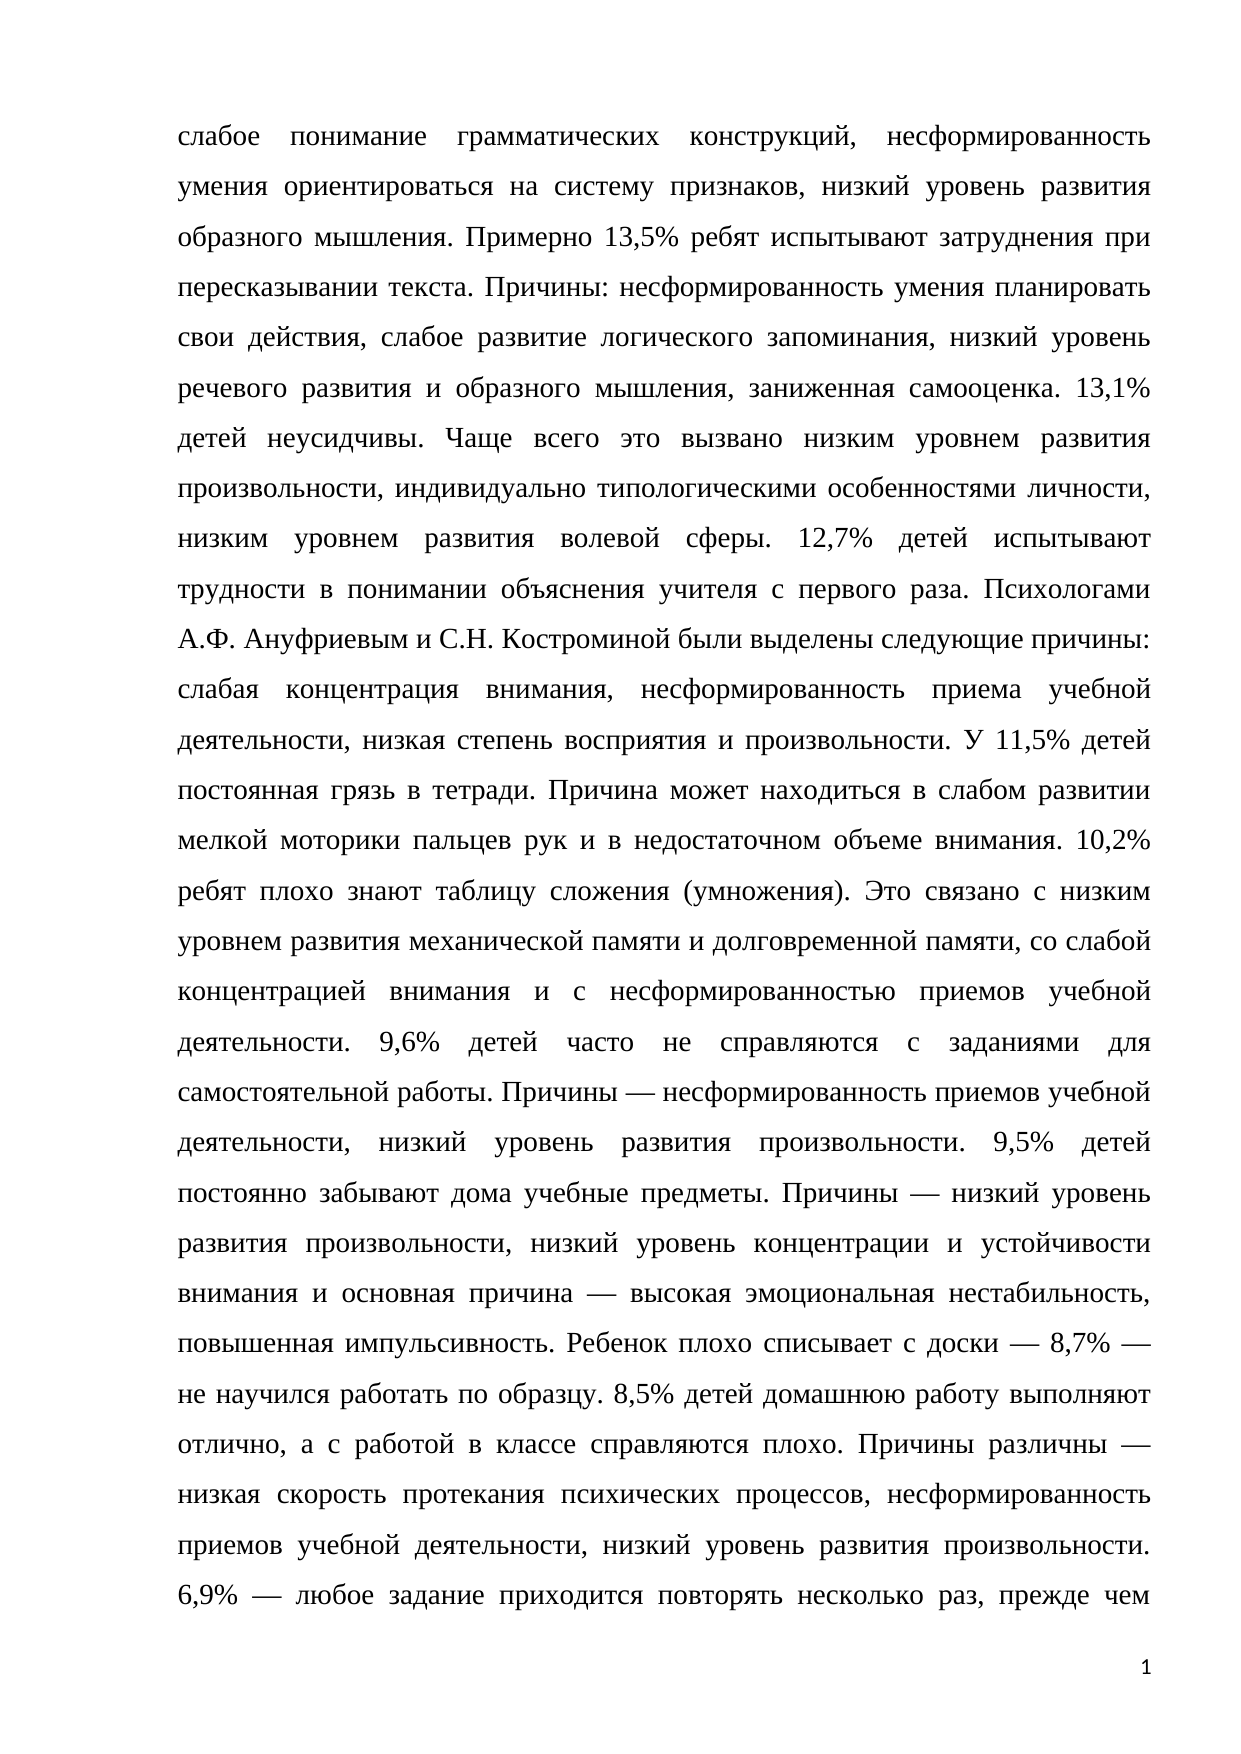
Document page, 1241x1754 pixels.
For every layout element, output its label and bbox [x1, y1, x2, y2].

text [177, 118, 1152, 1611]
